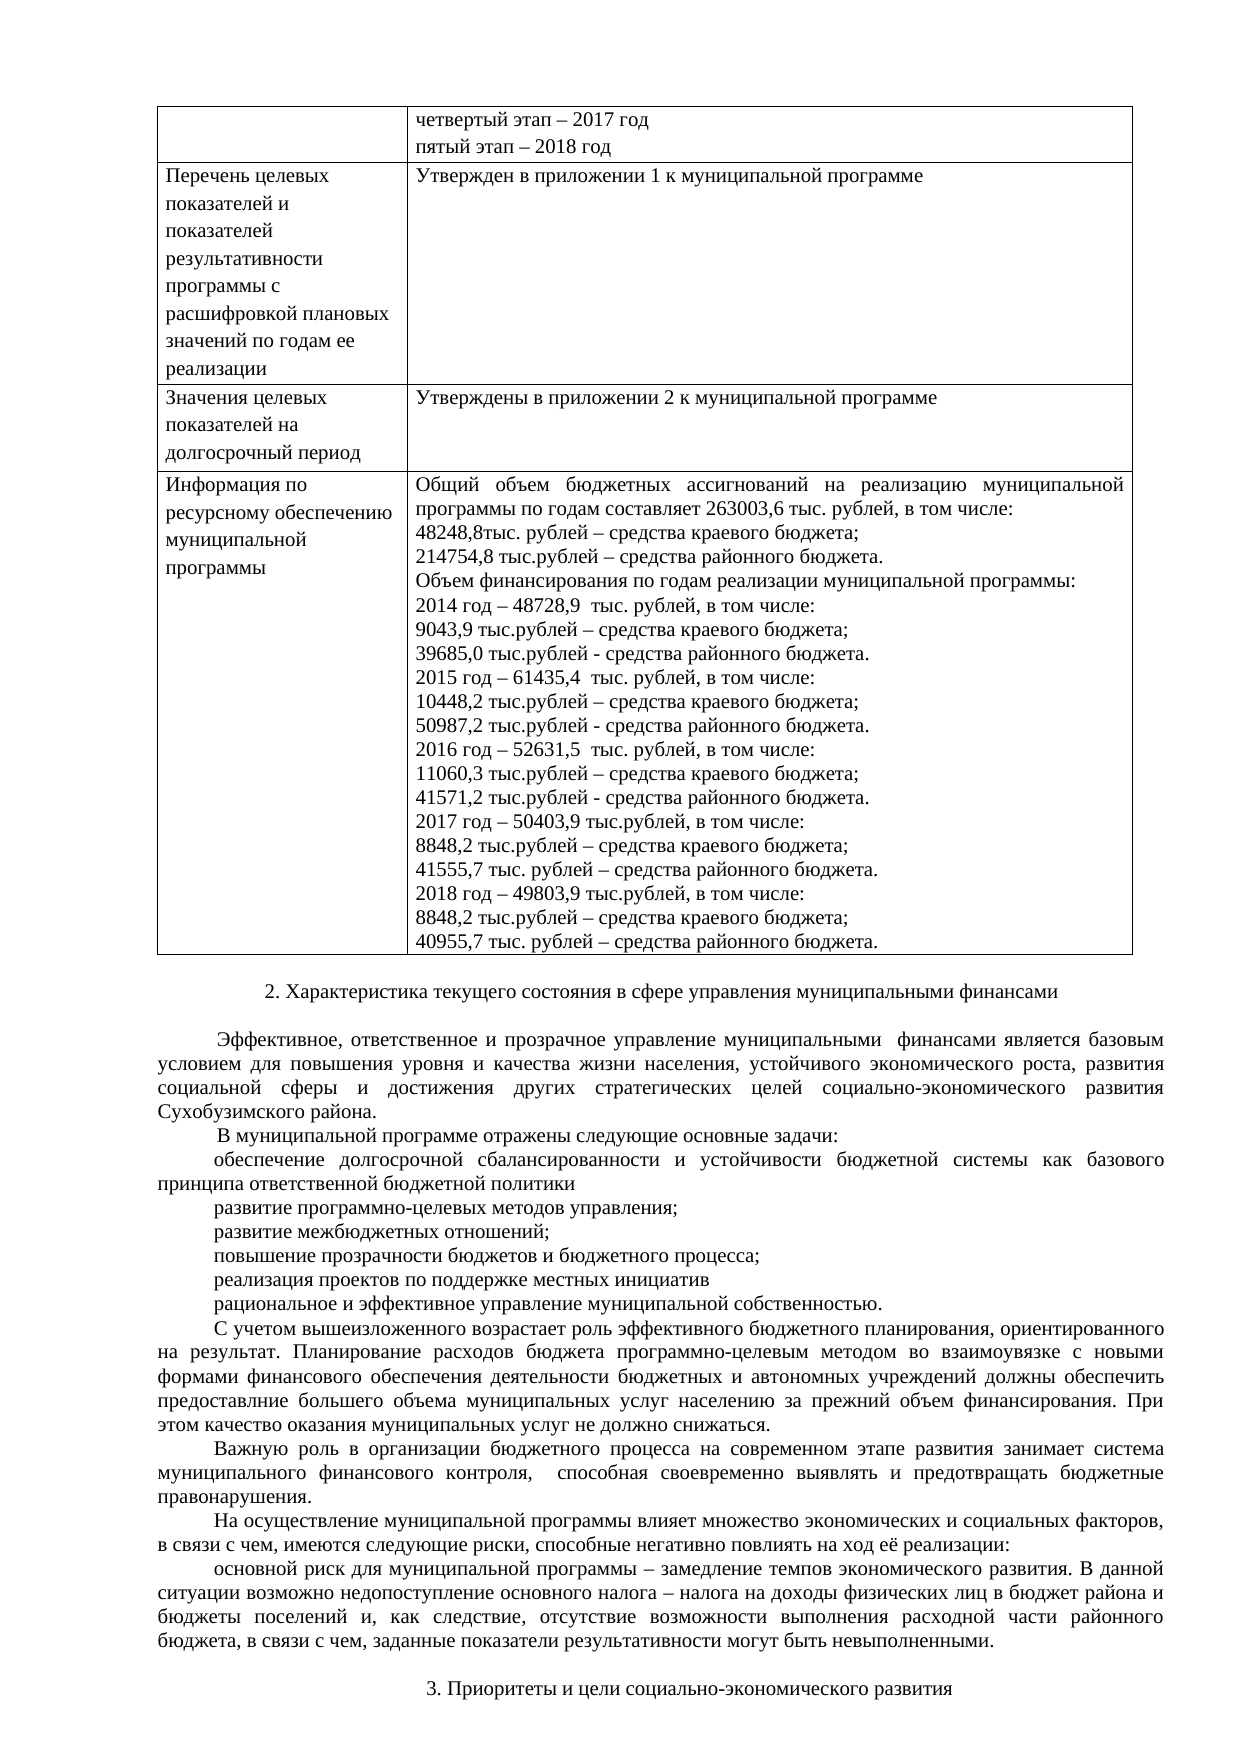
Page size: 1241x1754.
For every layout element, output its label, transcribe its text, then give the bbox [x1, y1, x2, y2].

text В муниципальной программе отражены следующие основные задачи: [157, 1123, 1165, 1147]
table_cell Утверждены в приложении 2 к муниципальной программе [408, 385, 1132, 471]
list рациональное и эффективное управление муниципальной собственностью. [157, 1291, 1165, 1315]
list Важную роль в организации бюджетного процесса на современном этапе развития занимает система муниципального финансового контроля, способная своевременно выявлять и предотвращать бюджетные правонарушения. [157, 1436, 1165, 1508]
table_cell Перечень целевых показателей и показателей результативности программы с расшифровкой плановых значений по годам ее реализации [158, 163, 407, 384]
table_cell Утвержден в приложении 1 к муниципальной программе [408, 163, 1132, 384]
list основной риск для муниципальной программы – замедление темпов экономического развития. В данной ситуации возможно недопоступление основного налога – налога на доходы физических лиц в бюджет района и бюджеты поселений и, как следствие, отсутствие возможности выполнения расходной части районного бюджета, в связи с чем, заданные показатели результативности могут быть невыполненными. [157, 1556, 1165, 1652]
list реализация проектов по поддержке местных инициатив [157, 1267, 1165, 1291]
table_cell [158, 107, 407, 162]
table_cell Информация по ресурсному обеспечению муниципальной программы [158, 472, 407, 953]
list 3. Приоритеты и цели социально-экономического развития [157, 1676, 1165, 1700]
list С учетом вышеизложенного возрастает роль эффективного бюджетного планирования, ориентированного на результат. Планирование расходов бюджета программно-целевым методом во взаимоувязке с новыми формами финансового обеспечения деятельности бюджетных и автономных учреждений должны обеспечить предоставлние большего объема муниципальных услуг населению за прежний объем финансирования. При этом качество оказания муниципальных услуг не должно снижаться. [157, 1315, 1165, 1436]
list повышение прозрачности бюджетов и бюджетного процесса; [157, 1243, 1165, 1267]
list развитие межбюджетных отношений; [157, 1219, 1165, 1243]
table_cell Значения целевых показателей на долгосрочный период [158, 385, 407, 471]
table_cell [408, 107, 1132, 162]
text Эффективное, ответственное и прозрачное управление муниципальными финансами является базовым условием для повышения уровня и качества жизни населения, устойчивого экономического роста, развития социальной сферы и достижения других стратегических целей социально-экономического развития Сухобузимского района. [157, 1027, 1165, 1123]
table_cell Общий объем бюджетных ассигнований на реализацию муниципальной программы по годам составляет 263003,6 тыс. рублей, в том числе: 48248,8тыс. рублей – средства краевого бюджета; 214754,8 тыс.рублей – средства районного бюджета. Объем финансирования по годам реализации муниципальной программы: 2014 год – 48728,9 тыс. рублей, в том числе: 9043,9 тыс.рублей – средства краевого бюджета; 39685,0 тыс.рублей - средства районного бюджета. 2015 год – 61435,4 тыс. рублей, в том числе: 10448,2 тыс.рублей – средства краевого бюджета; 50987,2 тыс.рублей - средства районного бюджета. 2016 год – 52631,5 тыс. рублей, в том числе: 11060,3 тыс.рублей – средства краевого бюджета; 41571,2 тыс.рублей - средства районного бюджета. 2017 год – 50403,9 тыс.рублей, в том числе: 8848,2 тыс.рублей – средства краевого бюджета; 41555,7 тыс. рублей – средства районного бюджета. 2018 год – 49803,9 тыс.рублей, в том числе: 8848,2 тыс.рублей – средства краевого бюджета; 40955,7 тыс. рублей – средства районного бюджета. [408, 472, 1132, 953]
list развитие программно-целевых методов управления; [157, 1195, 1165, 1219]
text 2. Характеристика текущего состояния в сфере управления муниципальными финансами [157, 978, 1165, 1003]
list обеспечение долгосрочной сбалансированности и устойчивости бюджетной системы как базового принципа ответственной бюджетной политики [157, 1147, 1165, 1195]
list На осуществление муниципальной программы влияет множество экономических и социальных факторов, в связи с чем, имеются следующие риски, способные негативно повлиять на ход её реализации: [157, 1508, 1165, 1556]
